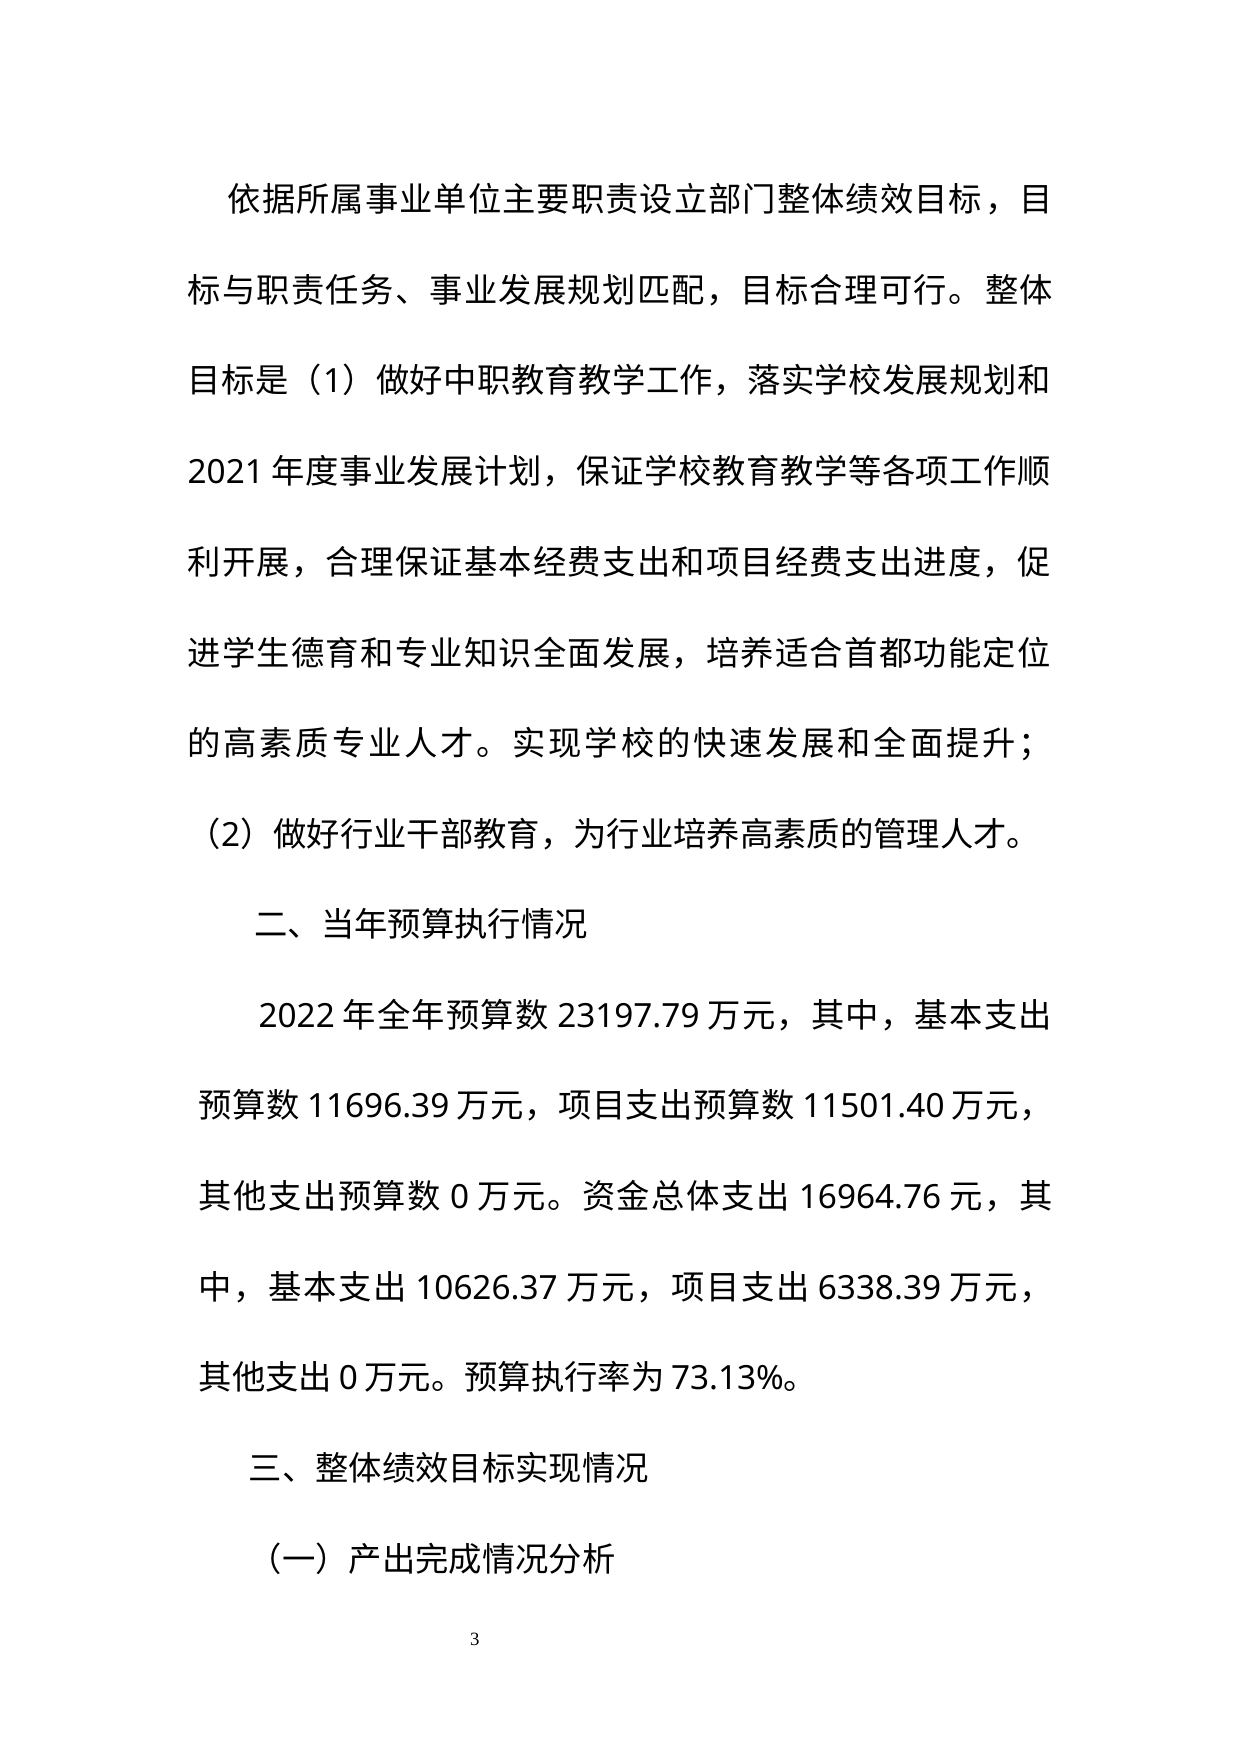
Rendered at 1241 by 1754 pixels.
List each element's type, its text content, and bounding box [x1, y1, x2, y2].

list 依据所属事业单位主要职责设立部门整体绩效目标，目标与职责任务、事业发展规划匹配，目标合理可行。整体目标是（1）做好中职教育教学工作，落实学校发展规划和2021年度事业发展计划，保证学校教育教学等各项工作顺利开展，合理保证基本经费支出和项目经费支出进度，促进学生德育和专业知识全面发展，培养适合首都功能定位的高素质专业人才。实现学校的快速发展和全面提升；（2）做好行业干部教育，为行业培养高素质的管理人才。 [187, 152, 1053, 877]
text （一）产出完成情况分析 [198, 1511, 1053, 1602]
text 二、当年预算执行情况 [187, 877, 1053, 968]
text 2022年全年预算数23197.79万元，其中，基本支出预算数11696.39万元，项目支出预算数11501.40万元，其他支出预算数0万元。资金总体支出16964.76元，其中，基本支出10626.37万元，项目支出6338.39万元，其他支出0万元。预算执行率为73.13%。 [198, 968, 1053, 1421]
text 三、整体绩效目标实现情况 [198, 1421, 1053, 1511]
